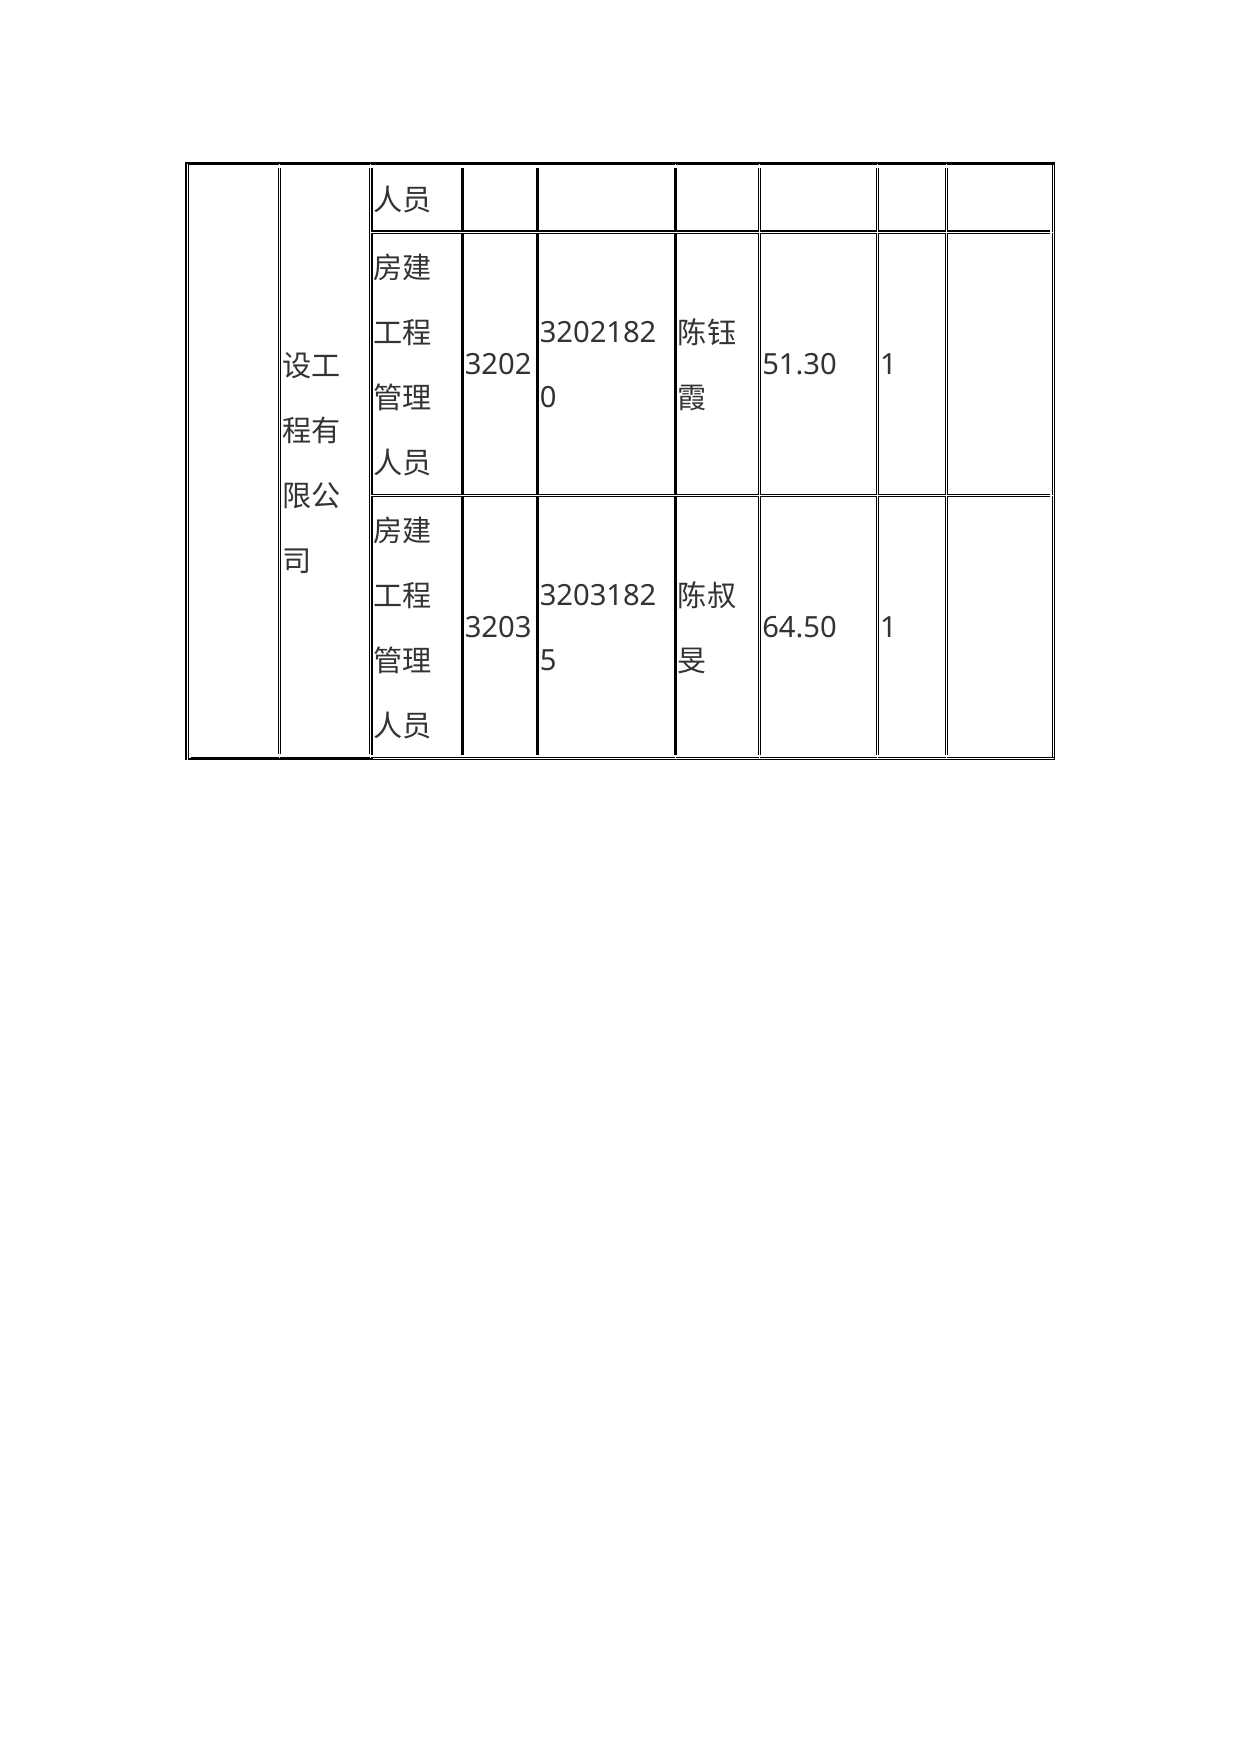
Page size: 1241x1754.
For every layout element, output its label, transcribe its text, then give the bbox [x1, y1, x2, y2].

table_cell 3202 [464, 234, 536, 493]
table_cell 32021820 [539, 234, 674, 493]
table_cell 连江县闽建建设工程有限公司 [280, 164, 371, 757]
table_cell 1 [879, 234, 945, 493]
table_cell 64.50 [760, 497, 878, 757]
table_cell 陈钰霞 [677, 234, 758, 493]
table_cell [947, 494, 1052, 757]
table_cell [948, 230, 1052, 493]
table_cell 3203 [462, 497, 537, 757]
table_cell 市政工程管理人员 [371, 165, 462, 230]
table_cell 44.10 [760, 165, 878, 230]
table_cell 房建工程管理人员 [371, 497, 462, 757]
table_cell 32031825 [537, 497, 675, 757]
table_cell 1 [878, 497, 947, 757]
table_cell 房建工程管理人员 [373, 234, 461, 493]
table_cell 陈叔旻 [675, 497, 760, 757]
table_cell [947, 165, 1052, 230]
table_cell 51.30 [761, 234, 876, 493]
table_cell 陈友增 [675, 165, 760, 230]
table_cell 32011819 [537, 165, 675, 230]
table_cell 1 [878, 165, 947, 230]
table_cell 3201 [462, 165, 537, 230]
